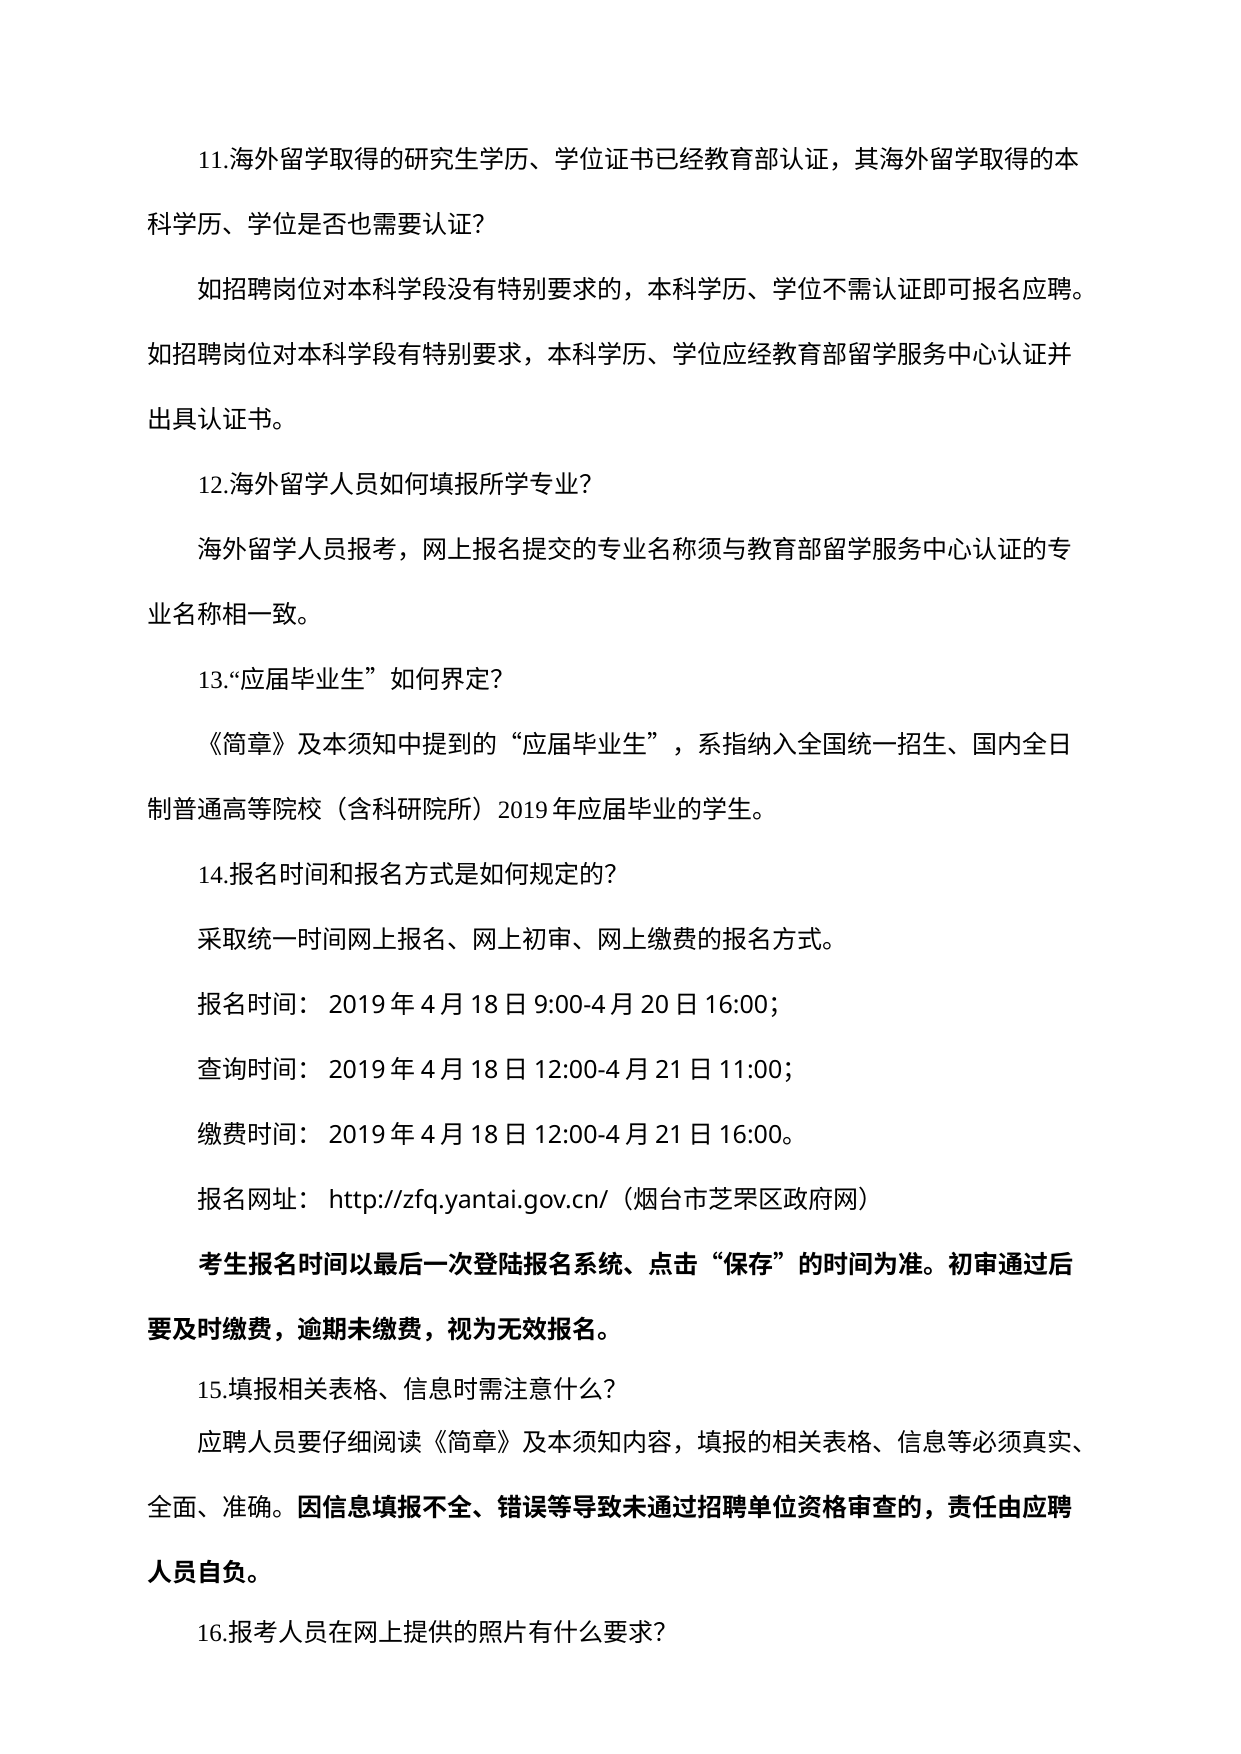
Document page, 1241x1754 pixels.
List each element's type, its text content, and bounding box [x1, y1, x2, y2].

text 14.报名时间和报名方式是如何规定的？ [148, 840, 1092, 905]
text 11.海外留学取得的研究生学历、学位证书已经教育部认证，其海外留学取得的本科学历、学位是否也需要认证？ [148, 125, 1092, 255]
text 考生报名时间以最后一次登陆报名系统、点击“保存”的时间为准。初审通过后要及时缴费，逾期未缴费，视为无效报名。 [148, 1230, 1092, 1360]
text 13.“应届毕业生”如何界定？ [148, 645, 1092, 710]
text 12.海外留学人员如何填报所学专业？ [148, 450, 1092, 515]
text 采取统一时间网上报名、网上初审、网上缴费的报名方式。 [148, 905, 1092, 970]
text 16.报考人员在网上提供的照片有什么要求？ [148, 1603, 1092, 1651]
text 报名时间： 2019年4月18日9:00-4月20日16:00； [148, 970, 1092, 1035]
text 报名网址： http://zfq.yantai.gov.cn/（烟台市芝罘区政府网） [148, 1165, 1092, 1230]
text 15.填报相关表格、信息时需注意什么？ [148, 1360, 1092, 1408]
text 缴费时间： 2019年4月18日12:00-4月21日16:00。 [148, 1100, 1092, 1165]
text 《简章》及本须知中提到的“应届毕业生”，系指纳入全国统一招生、国内全日制普通高等院校（含科研院所）2019年应届毕业的学生。 [148, 710, 1092, 840]
text 查询时间： 2019年4月18日12:00-4月21日11:00； [148, 1035, 1092, 1100]
text 如招聘岗位对本科学段没有特别要求的，本科学历、学位不需认证即可报名应聘。如招聘岗位对本科学段有特别要求，本科学历、学位应经教育部留学服务中心认证并出具认证书。 [148, 255, 1092, 450]
text 应聘人员要仔细阅读《简章》及本须知内容，填报的相关表格、信息等必须真实、全面、准确。因信息填报不全、错误等导致未通过招聘单位资格审查的，责任由应聘人员自负。 [148, 1408, 1092, 1603]
text 海外留学人员报考，网上报名提交的专业名称须与教育部留学服务中心认证的专业名称相一致。 [148, 515, 1092, 645]
